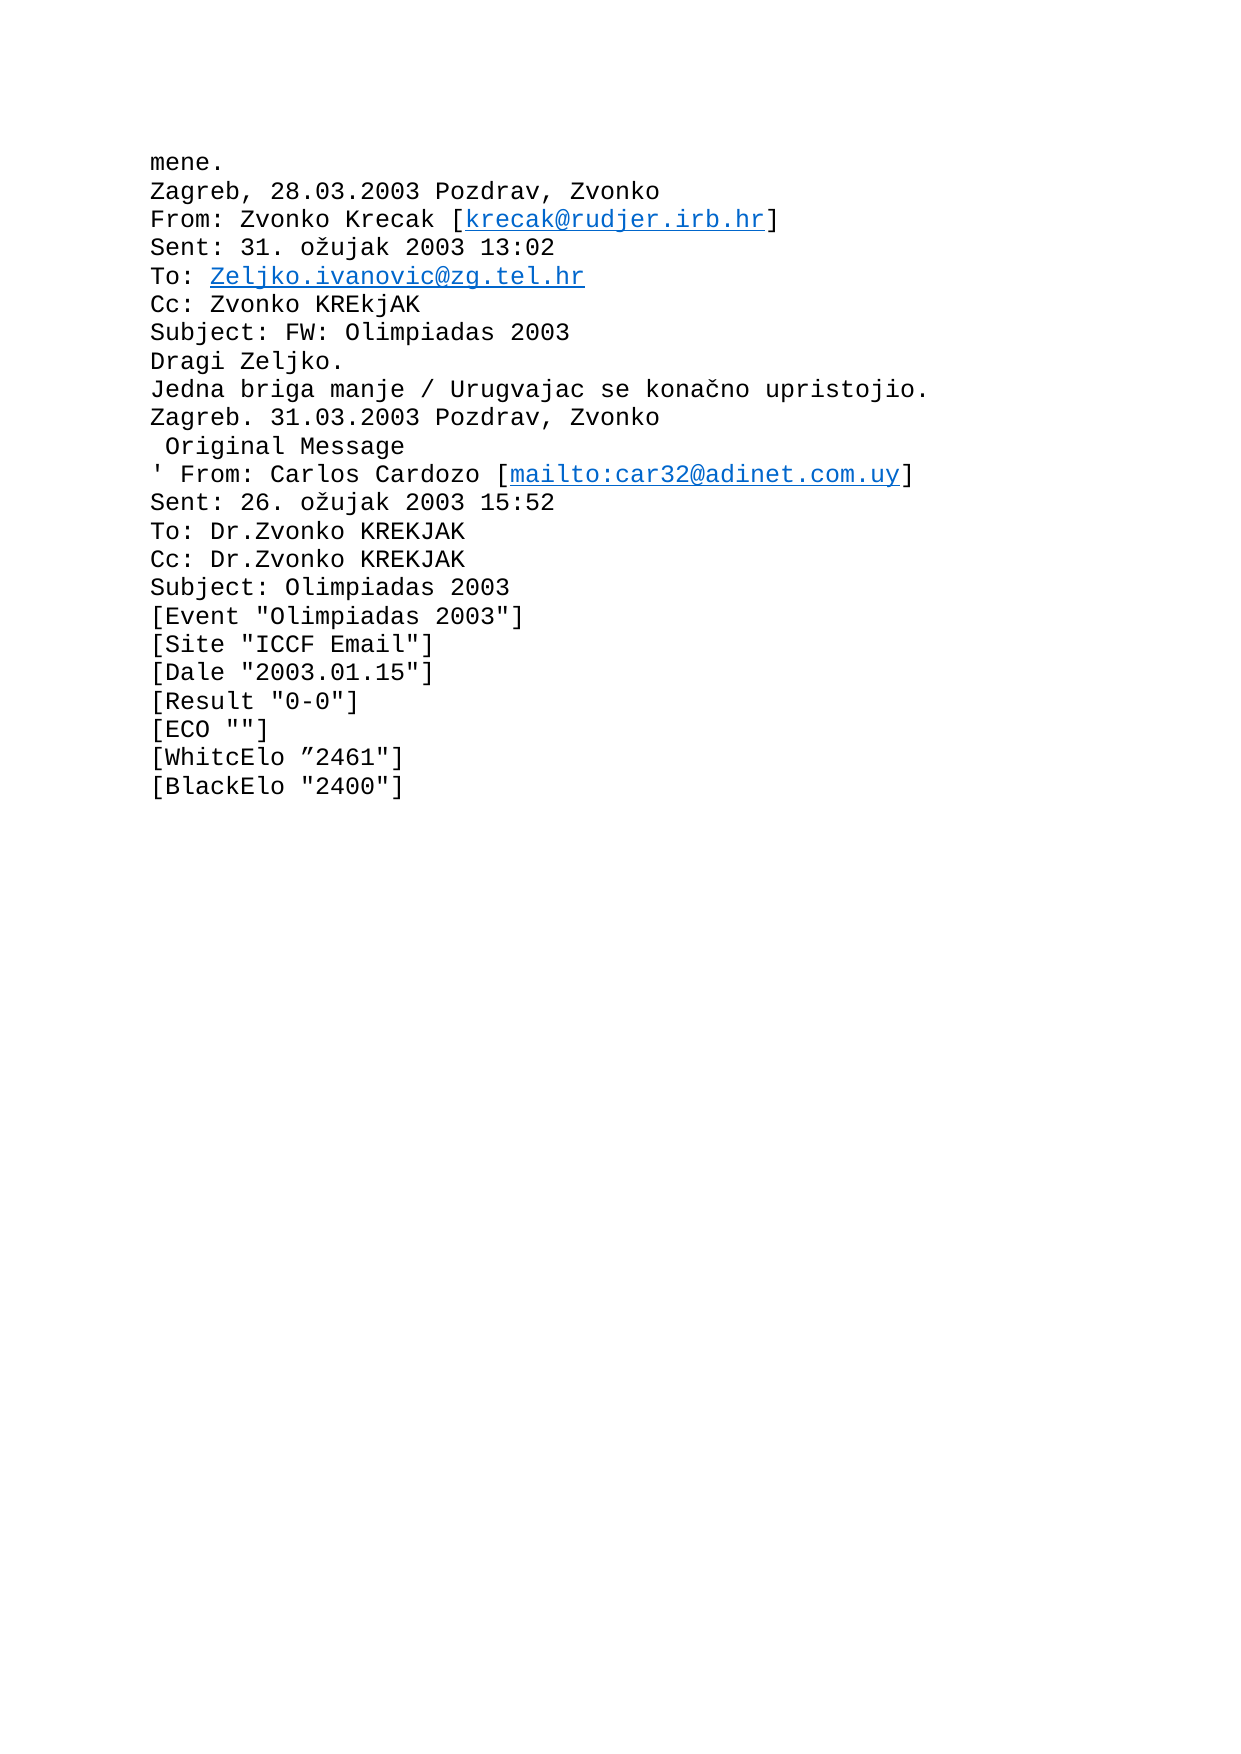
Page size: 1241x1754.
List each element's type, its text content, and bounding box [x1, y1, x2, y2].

text [WhitcElo ”2461"] [150, 745, 1090, 773]
text [Result "0-0"] [150, 688, 1090, 717]
text [ECO ""] [150, 717, 1090, 745]
text Jedna briga manje / Urugvajac se konačno upristojio. [150, 377, 1090, 405]
text Sent: 26. ožujak 2003 15:52 To: Dr.Zvonko KREKJAK Cc: Dr.Zvonko KREKJAK Subject: Olimpiadas 2003 [Event "Olimpiadas 2003"] [150, 490, 1090, 632]
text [150, 150, 1090, 178]
text From: Zvonko Krecak [krecak@rudjer.irb.hr] [150, 207, 1090, 235]
text [Site "ICCF Email"] [150, 632, 1090, 660]
text [Dale "2003.01.15"] [150, 660, 1090, 688]
text [BlackElo "2400"] [150, 773, 1090, 802]
text Sent: 31. ožujak 2003 13:02 To: Zeljko.ivanovic@zg.tel.hr Cc: Zvonko KREkjAK Subject: FW: Olimpiadas 2003 Dragi Zeljko. [150, 235, 1090, 377]
text Zagreb, 28.03.2003 Pozdrav, Zvonko [150, 178, 1090, 207]
text Original Message [150, 433, 1090, 462]
text Zagreb. 31.03.2003 Pozdrav, Zvonko [150, 405, 1090, 433]
text ' From: Carlos Cardozo [mailto:car32@adinet.com.uy] [150, 462, 1090, 490]
